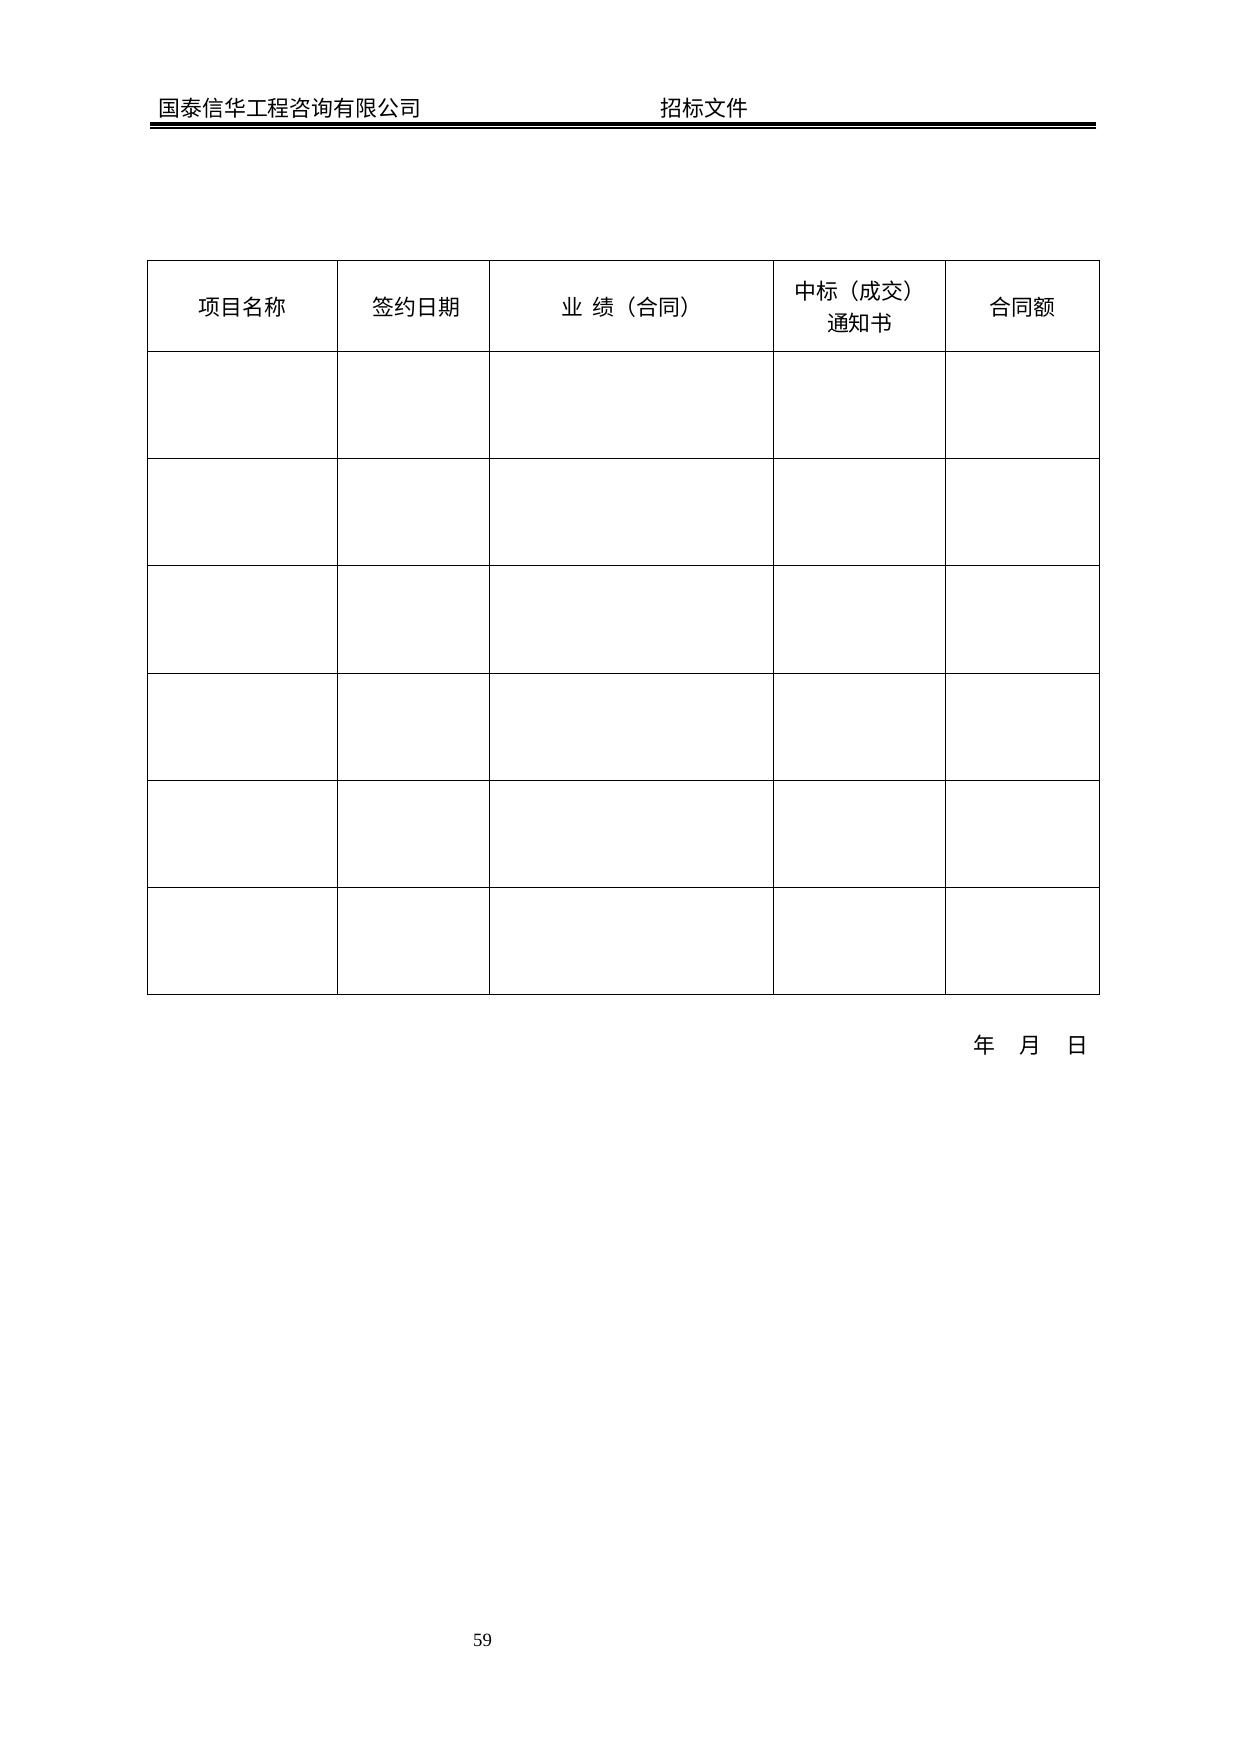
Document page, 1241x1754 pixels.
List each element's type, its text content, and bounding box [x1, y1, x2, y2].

table_header 中标（成交）通知书 [774, 261, 945, 351]
table_cell [946, 352, 1099, 458]
table_cell [148, 566, 337, 672]
table_cell [148, 459, 337, 565]
table_cell [946, 674, 1099, 779]
table_cell [946, 459, 1099, 565]
table_cell [774, 781, 945, 887]
table_cell [338, 352, 489, 458]
table_cell [148, 352, 337, 458]
table_header 合同额 [946, 261, 1099, 351]
table_header 业 绩（合同） [490, 261, 773, 351]
table_cell [774, 352, 945, 458]
table_cell [490, 781, 773, 887]
table_cell [338, 566, 489, 672]
table_cell [774, 566, 945, 672]
table_cell [490, 888, 773, 994]
table_cell [774, 459, 945, 565]
table_cell [490, 674, 773, 779]
table_cell [338, 459, 489, 565]
table_cell [490, 459, 773, 565]
table_cell [946, 888, 1099, 994]
table_header 项目名称 [148, 261, 337, 351]
table_cell [774, 888, 945, 994]
table_cell [774, 674, 945, 779]
table_cell [338, 888, 489, 994]
table_cell [338, 781, 489, 887]
table_header 签约日期 [338, 261, 489, 351]
text 年 月 日 [158, 1027, 1088, 1060]
table_cell [490, 352, 773, 458]
table_cell [946, 781, 1099, 887]
table_cell [490, 566, 773, 672]
table_cell [148, 781, 337, 887]
table_cell [946, 566, 1099, 672]
table_cell [338, 674, 489, 779]
table_cell [148, 888, 337, 994]
table_cell [148, 674, 337, 779]
